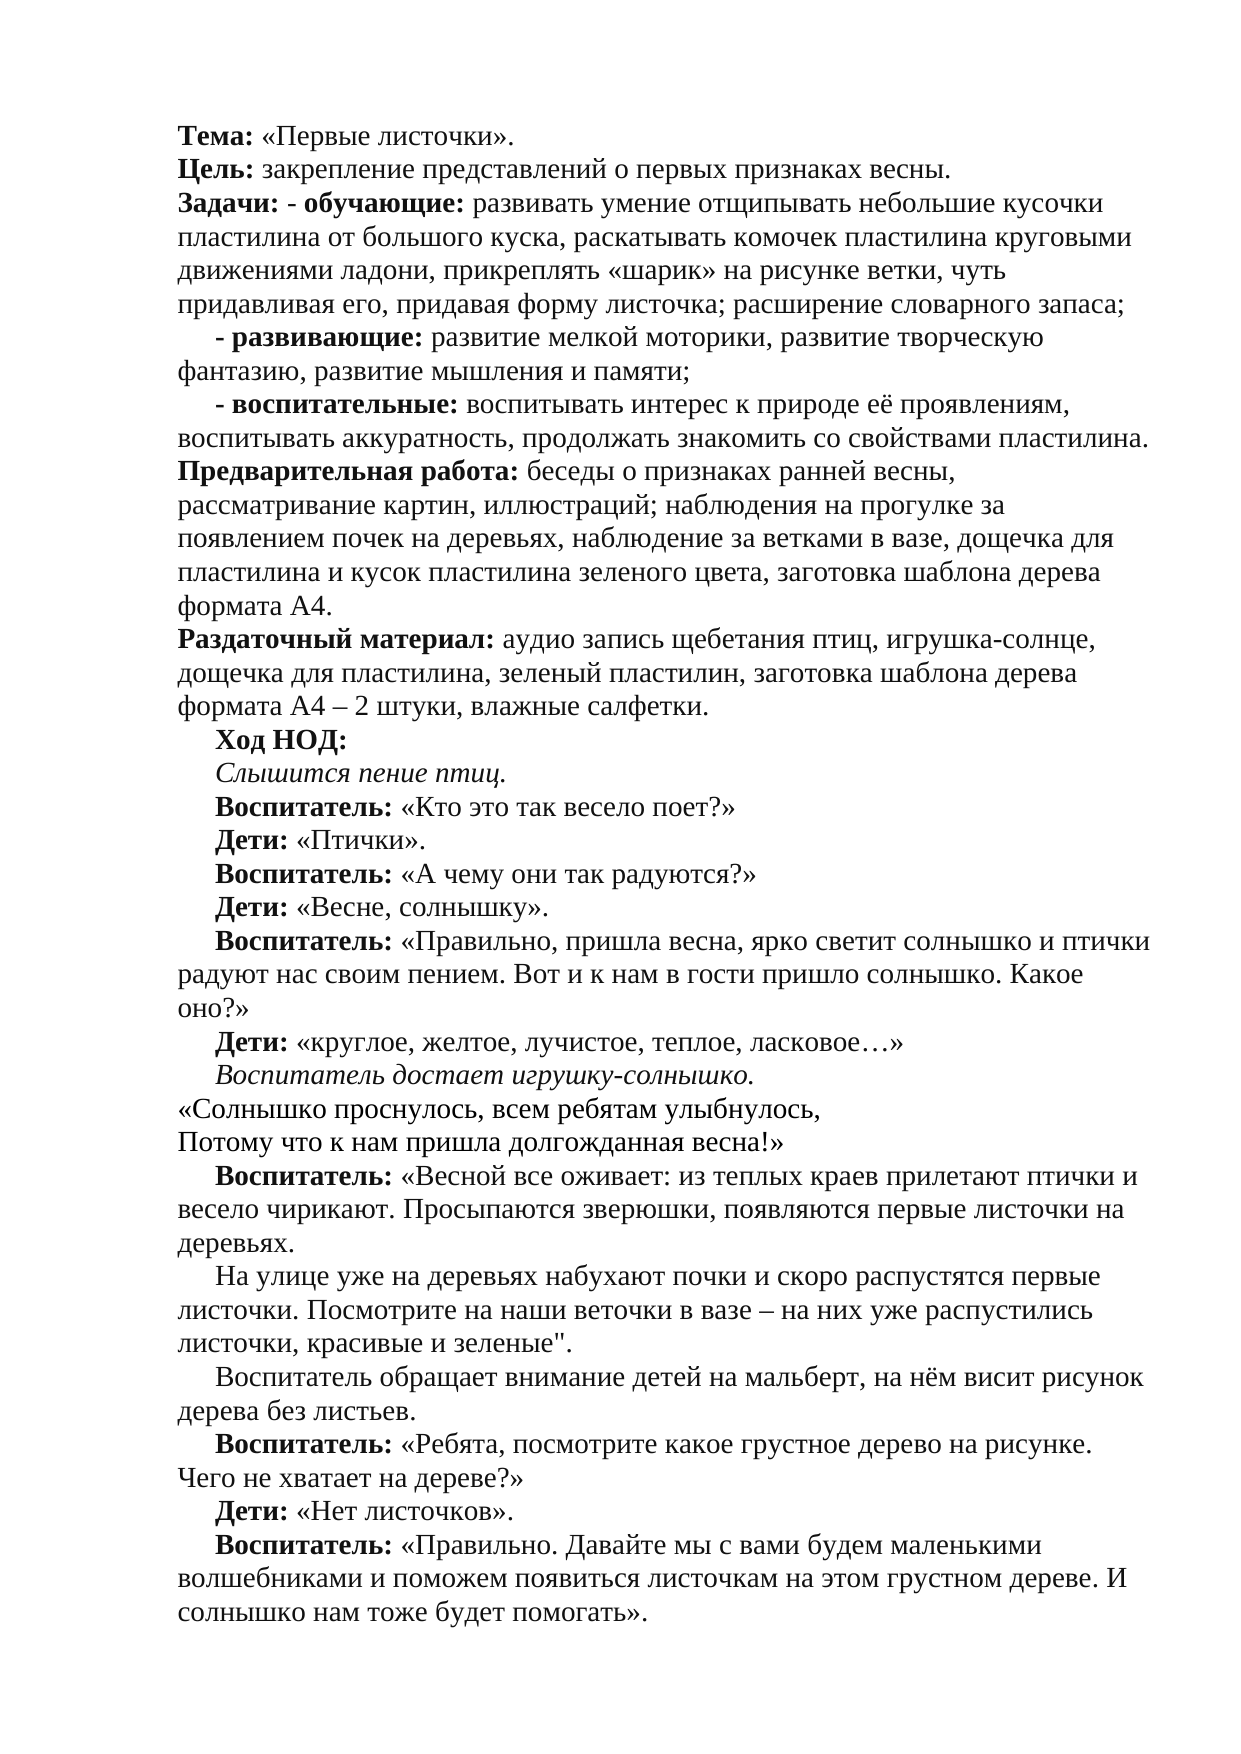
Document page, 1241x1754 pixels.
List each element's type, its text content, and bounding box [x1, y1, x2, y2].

text Воспитатель: «Ребята, посмотрите какое грустное дерево на рисунке. Чего не хватает на дереве?» [177, 1426, 1152, 1493]
text Дети: «круглое, желтое, лучистое, теплое, ласковое…» [177, 1024, 1152, 1057]
text Потому что к нам пришла долгожданная весна!» [177, 1124, 1152, 1158]
text Воспитатель достает игрушку-солнышко. [177, 1057, 1152, 1091]
text Воспитатель: «Весной все оживает: из теплых краев прилетают птички и весело чирикают. Просыпаются зверюшки, появляются первые листочки на деревьях. [177, 1158, 1152, 1258]
text Дети: «Птички». [177, 822, 1152, 856]
text Цель: закрепление представлений о первых признаках весны. [177, 152, 1152, 185]
text - воспитательные: воспитывать интерес к природе её проявлениям, воспитывать аккуратность, продолжать знакомить со свойствами пластилина. [177, 386, 1152, 453]
text «Солнышко проснулось, всем ребятам улыбнулось, [177, 1091, 1152, 1124]
text Дети: «Нет листочков». [177, 1493, 1152, 1527]
text Воспитатель: «А чему они так радуются?» [177, 856, 1152, 889]
text Дети: «Весне, солнышку». [177, 889, 1152, 923]
text Тема: «Первые листочки». [177, 118, 1152, 152]
text Слышится пение птиц. [177, 755, 1152, 789]
text Воспитатель: «Правильно, пришла весна, ярко светит солнышко и птички радуют нас своим пением. Вот и к нам в гости пришло солнышко. Какое оно?» [177, 923, 1152, 1024]
text Воспитатель: «Правильно. Давайте мы с вами будем маленькими волшебниками и поможем появиться листочкам на этом грустном дереве. И солнышко нам тоже будет помогать». [177, 1527, 1152, 1627]
text Ход НОД: [177, 722, 1152, 755]
text Воспитатель: «Кто это так весело поет?» [177, 789, 1152, 822]
text Задачи: - обучающие: развивать умение отщипывать небольшие кусочки пластилина от большого куска, раскатывать комочек пластилина круговыми движениями ладони, прикреплять «шарик» на рисунке ветки, чуть придавливая его, придавая форму листочка; расширение словарного запаса; [177, 185, 1152, 319]
text На улице уже на деревьях набухают почки и скоро распустятся первые листочки. Посмотрите на наши веточки в вазе – на них уже распустились листочки, красивые и зеленые". [177, 1258, 1152, 1359]
text Воспитатель обращает внимание детей на мальберт, на нём висит рисунок дерева без листьев. [177, 1359, 1152, 1426]
text - развивающие: развитие мелкой моторики, развитие творческую фантазию, развитие мышления и памяти; [177, 319, 1152, 386]
text Предварительная работа: беседы о признаках ранней весны, рассматривание картин, иллюстраций; наблюдения на прогулке за появлением почек на деревьях, наблюдение за ветками в вазе, дощечка для пластилина и кусок пластилина зеленого цвета, заготовка шаблона дерева формата А4. [177, 453, 1152, 621]
text Раздаточный материал: аудио запись щебетания птиц, игрушка-солнце, дощечка для пластилина, зеленый пластилин, заготовка шаблона дерева формата А4 – 2 штуки, влажные салфетки. [177, 621, 1152, 722]
